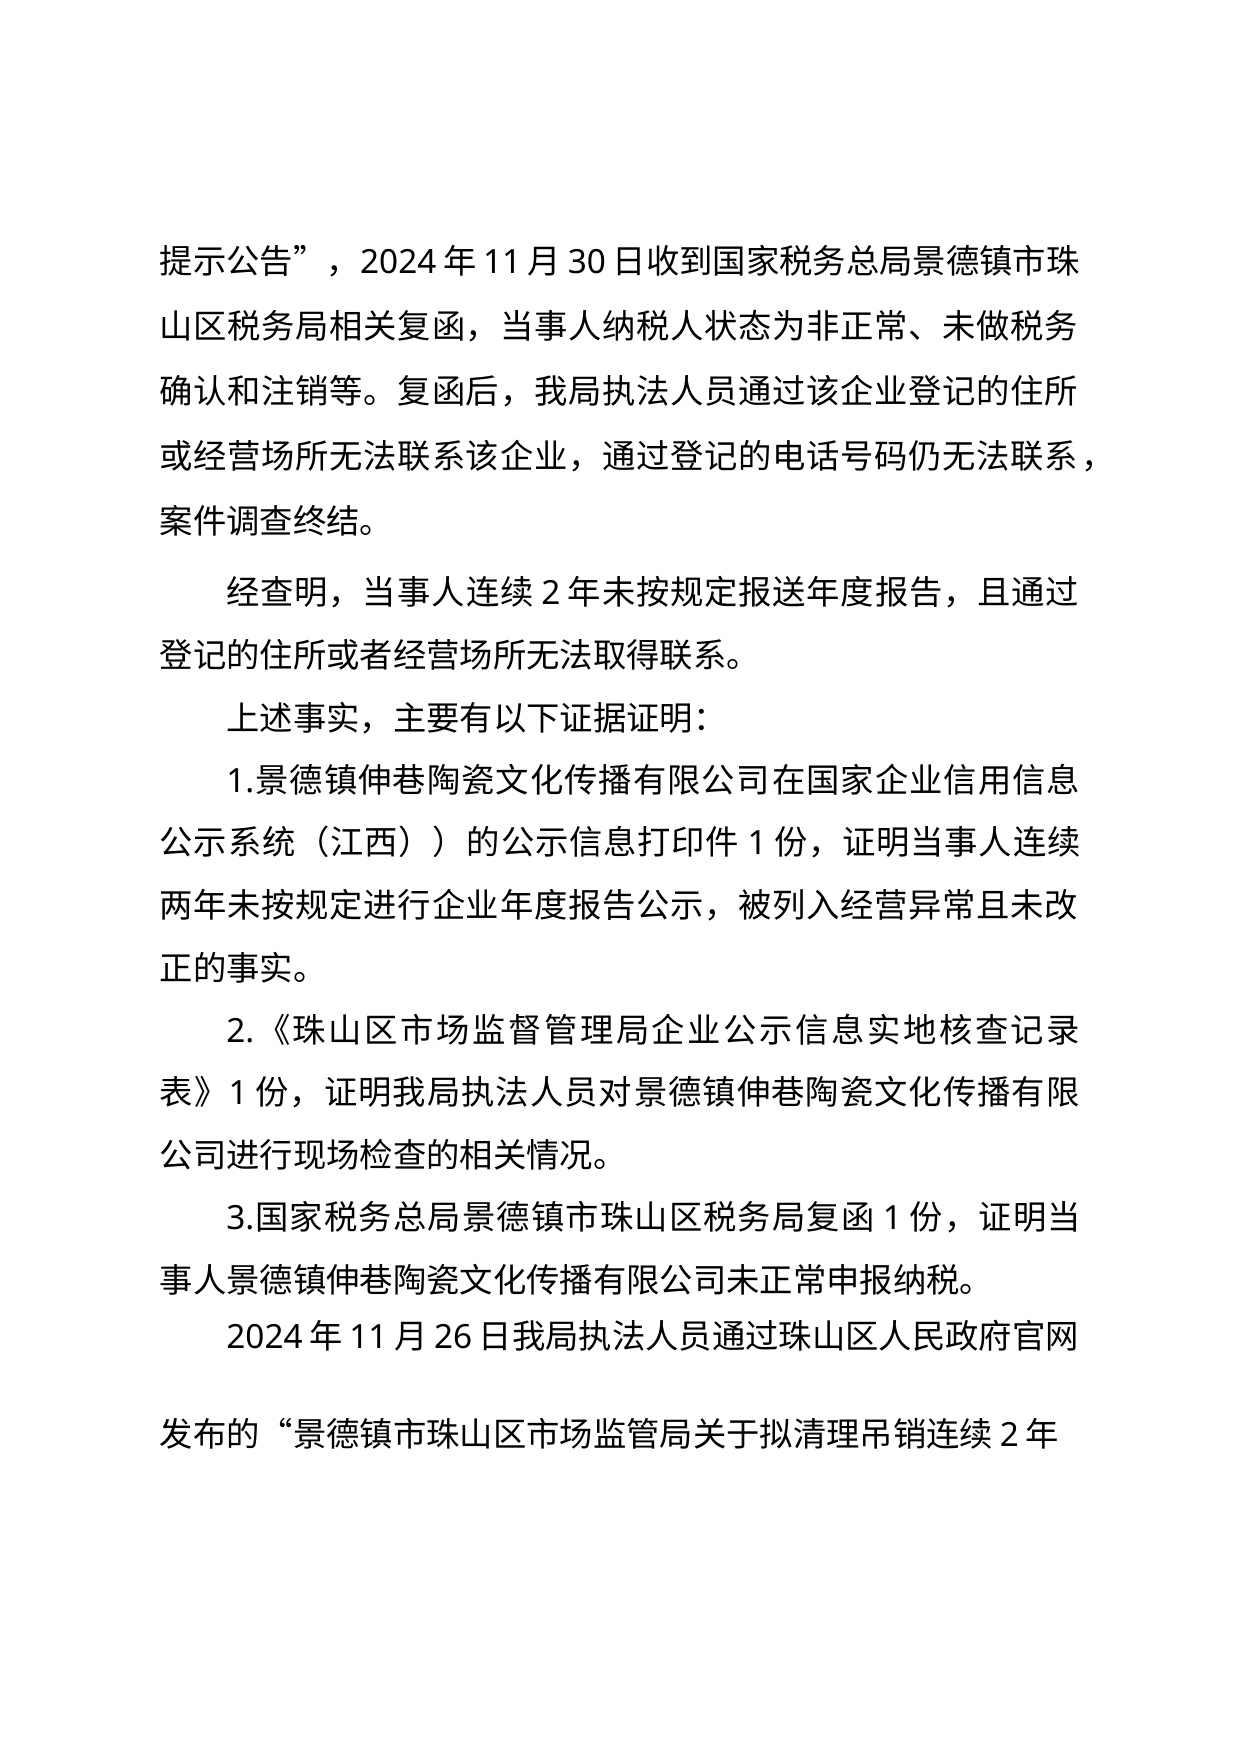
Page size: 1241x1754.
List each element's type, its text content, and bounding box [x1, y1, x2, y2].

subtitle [159, 227, 1081, 552]
text 2.《珠山区市场监督管理局企业公示信息实地核查记录表》1份，证明我局执法人员对景德镇伸巷陶瓷文化传播有限公司进行现场检查的相关情况。 [159, 989, 1081, 1177]
text 3.国家税务总局景德镇市珠山区税务局复函1份，证明当事人景德镇伸巷陶瓷文化传播有限公司未正常申报纳税。 [159, 1177, 1081, 1302]
text 经查明，当事人连续2年未按规定报送年度报告，且通过登记的住所或者经营场所无法取得联系。 [159, 552, 1081, 677]
text 上述事实，主要有以下证据证明： [159, 677, 1081, 739]
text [159, 1302, 1081, 1464]
text 1.景德镇伸巷陶瓷文化传播有限公司在国家企业信用信息公示系统（江西））的公示信息打印件1份，证明当事人连续两年未按规定进行企业年度报告公示，被列入经营异常且未改正的事实。 [159, 739, 1081, 989]
